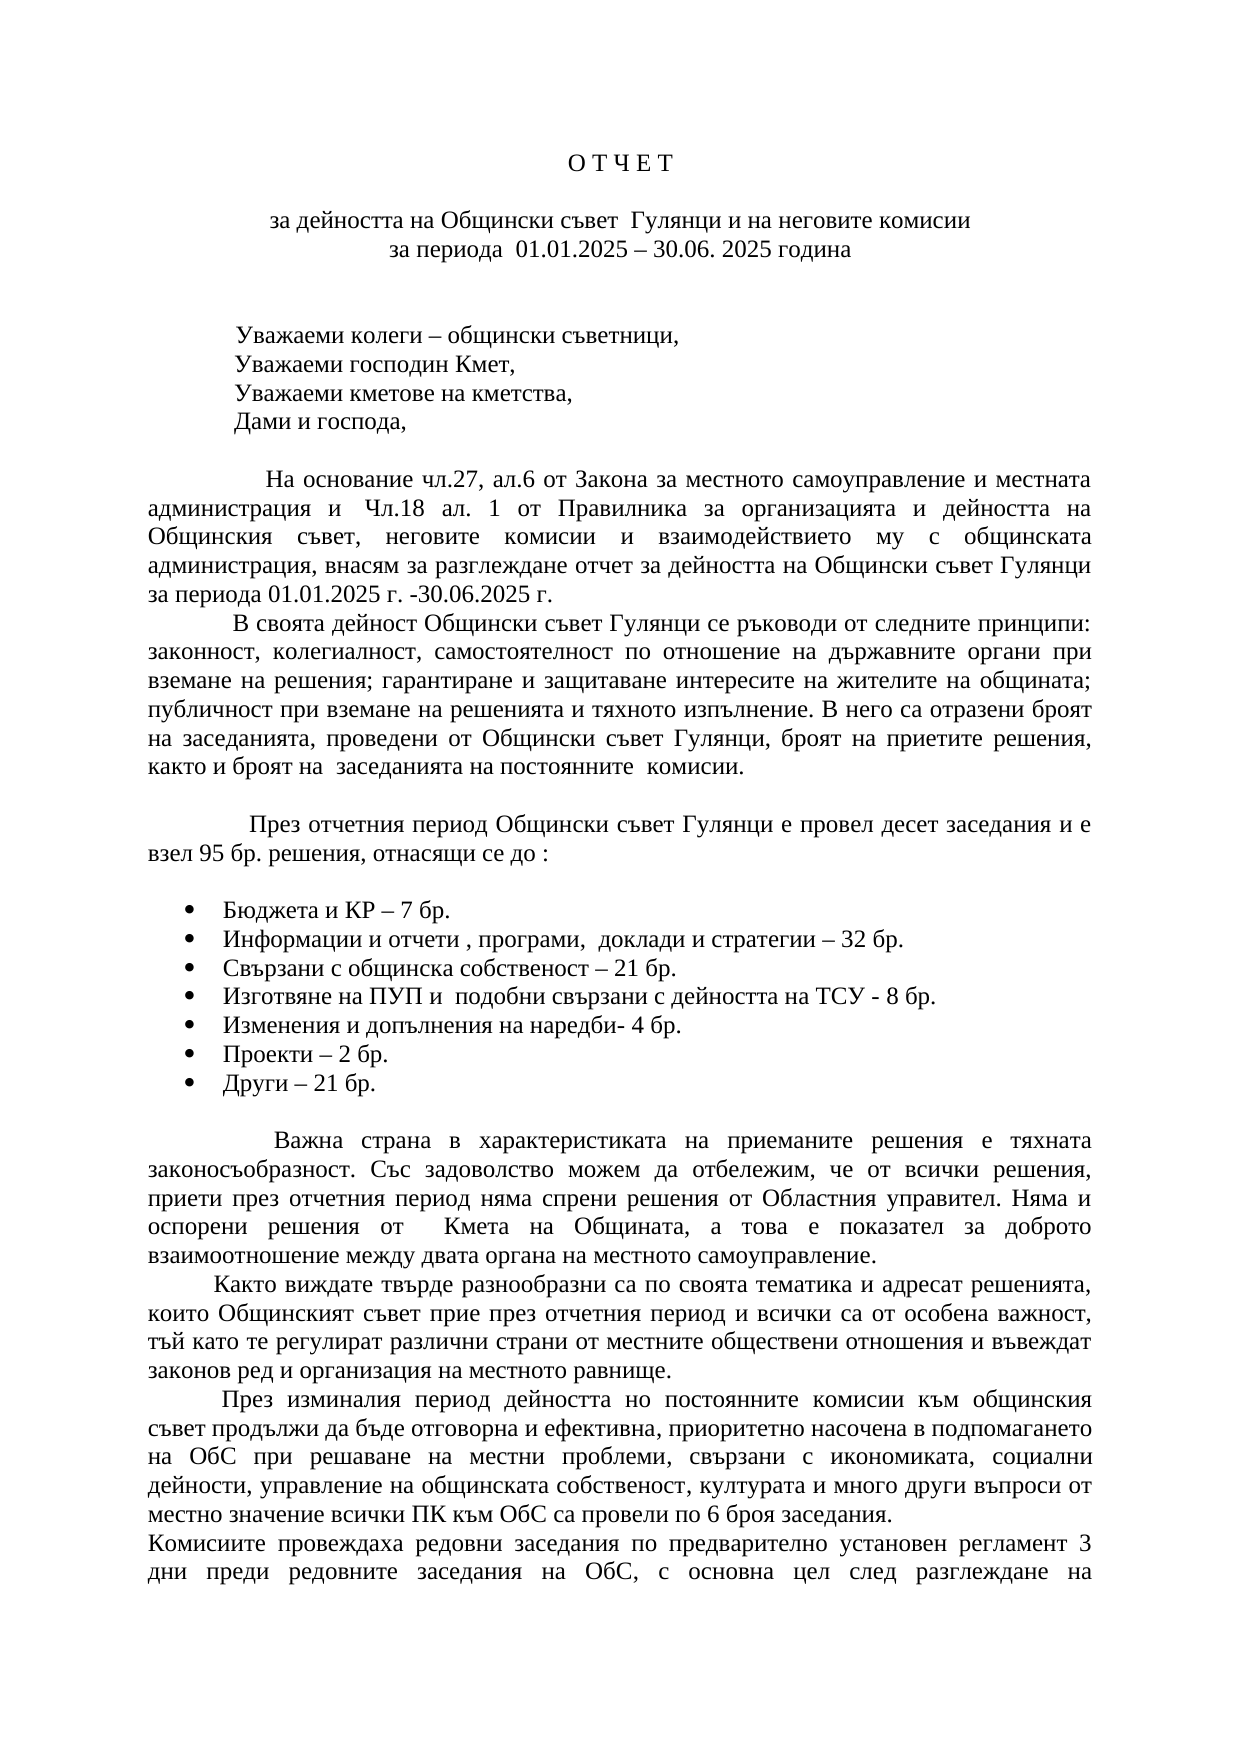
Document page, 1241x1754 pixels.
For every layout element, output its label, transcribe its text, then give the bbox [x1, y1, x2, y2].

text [148, 1528, 1093, 1585]
list Изменения и допълнения на наредби- 4 бр. [185, 1010, 1093, 1039]
text През изминалия период дейността но постоянните комисии към общинския съвет продължи да бъде отговорна и ефективна, приоритетно насочена в подпомагането на ОбС при решаване на местни проблеми, свързани с икономиката, социални дейности, управление на общинската собственост, културата и много други въпроси от местно значение всички ПК към ОбС са провели по 6 броя заседания. [148, 1384, 1093, 1528]
list Проекти – 2 бр. [185, 1039, 1093, 1068]
list Бюджета и КР – 7 бр. [185, 895, 1093, 924]
text Дами и господа, [148, 406, 1093, 435]
list Изготвяне на ПУП и подобни свързани с дейността на ТСУ - 8 бр. [185, 981, 1093, 1010]
text В своята дейност Общински съвет Гулянци се ръководи от следните принципи: законност, колегиалност, самостоятелност по отношение на държавните органи при вземане на решения; гарантиране и защитаване интересите на жителите на общината; публичност при вземане на решенията и тяхното изпълнение. В него са отразени броят на заседанията, проведени от Общински съвет Гулянци, броят на приетите решения, както и броят на заседанията на постоянните комисии. [148, 608, 1093, 780]
list Свързани с общинска собственост – 21 бр. [185, 953, 1093, 981]
text Уважаеми колеги – общински съветници, [148, 320, 1093, 349]
text Както виждате твърде разнообразни са по своята тематика и адресат решенията, които Общинският съвет прие през отчетния период и всички са от особена важност, тъй като те регулират различни страни от местните обществени отношения и въвеждат законов ред и организация на местното равнище. [148, 1269, 1093, 1384]
text Уважаеми господин Кмет, [148, 349, 1093, 378]
text Уважаеми кметове на кметства, [148, 378, 1093, 406]
text О Т Ч Е Т [148, 148, 1093, 176]
text за дейността на Общински съвет Гулянци и на неговите комисии [148, 205, 1093, 234]
text Важна страна в характеристиката на приеманите решения е тяхната законосъобразност. Със задоволство можем да отбележим, че от всички решения, приети през отчетния период няма спрени решения от Областния управител. Няма и оспорени решения от Кмета на Общината, а това е показател за доброто взаимоотношение между двата органа на местното самоуправление. [148, 1125, 1093, 1269]
list Информации и отчети , програми, доклади и стратегии – 32 бр. [185, 924, 1093, 953]
text за периода 01.01.2025 – 30.06. 2025 година [148, 234, 1093, 263]
text На основание чл.27, ал.6 от Закона за местното самоуправление и местната администрация и Чл.18 ал. 1 от Правилника за организацията и дейността на Общинския съвет, неговите комисии и взаимодействието му с общинската администрация, внасям за разглеждане отчет за дейността на Общински съвет Гулянци за периода 01.01.2025 г. -30.06.2025 г. [148, 464, 1093, 608]
list Други – 21 бр. [185, 1068, 1093, 1096]
text През отчетния период Общински съвет Гулянци е провел десет заседания и е взел 95 бр. решения, отнасящи се до : [148, 809, 1093, 866]
